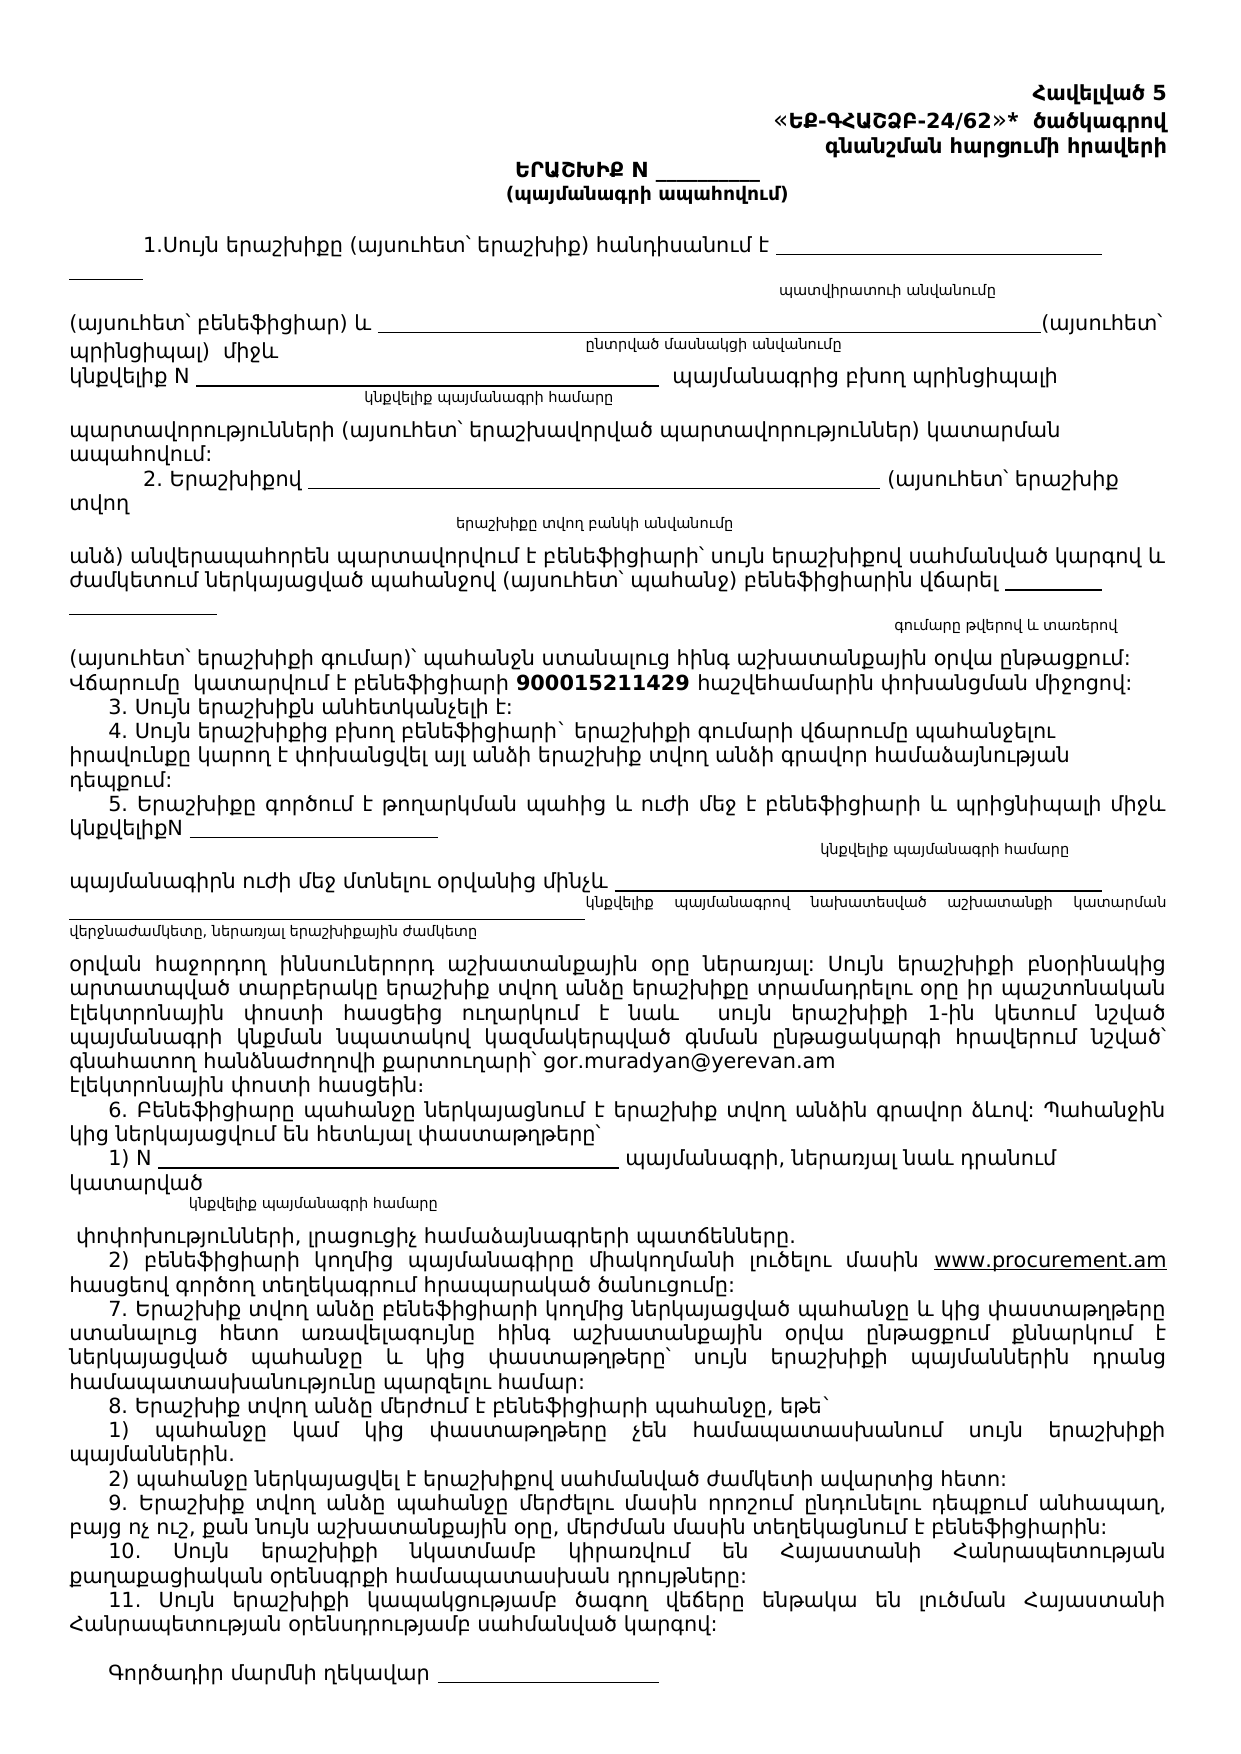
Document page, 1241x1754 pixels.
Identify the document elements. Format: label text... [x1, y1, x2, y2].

text 5. Երաշխիքը գործում է թողարկման պահից և ուժի մեջ է բենեֆիցիարի և պրիցնիպալի միջև կնքվելիքN [69, 792, 1167, 840]
text կնքվելիք պայմանագրի համարը [585, 840, 1167, 869]
list օրվան հաջորդող իննսուներորդ աշխատանքային օրը ներառյալ: Սույն երաշխիքի բնօրինակից արտատպված տարբերակը երաշխիք տվող անձը երաշխիքը տրամադրելու օրը իր պաշտոնական էլեկտրոնային փոստի հասցեից ուղարկում է նաև սույն երաշխիքի 1-ին կետում նշված պայմանագրի կնքման նպատակով կազմակերպված գնման ընթացակարգի հրավերում նշված՝ գնահատող հանձնաժողովի քարտուղարի՝ gor.muradyan@yerevan.am [69, 952, 1167, 1073]
text 2. Երաշխիքով (այսուհետ՝ երաշխիք տվող [69, 467, 1167, 515]
text 3. Սույն երաշխիքն անհետկանչելի է: [69, 695, 1167, 719]
text գումարը թվերով և տառերով [807, 617, 1167, 646]
text 1) պահանջը կամ կից փաստաթղթերը չեն համապատասխանում սույն երաշխիքի պայմաններին. [69, 1418, 1167, 1467]
text 8. Երաշխիք տվող անձը մերժում է բենեֆիցիարի պահանջը, եթե` [69, 1394, 1167, 1418]
text 1.Սույն երաշխիքը (այսուհետ՝ երաշխիք) հանդիսանում է [69, 233, 1167, 282]
text (պայմանագրի ապահովում) [69, 183, 1167, 204]
text 11. Սույն երաշխիքի կապակցությամբ ծագող վեճերը ենթակա են լուծման Հայաստանի Հանրապետության օրենսդրությամբ սահմանված կարգով: [69, 1588, 1167, 1637]
text ԵՐԱՇԽԻՔ N __________ [69, 158, 1167, 183]
text 2) բենեֆիցիարի կողմից պայմանագիրը միակողմանի լուծելու մասին www.procurement.am հասցեով գործող տեղեկագրում հրապարակած ծանուցումը: [69, 1248, 1167, 1297]
list պայմանագիրն ուժի մեջ մտնելու օրվանից մինչև կնքվելիք պայմանագրով նախատեսված աշխատանքի կատարման վերջնաժամկետը, ներառյալ երաշխիքային ժամկետը [69, 869, 1167, 952]
text գնանշման հարցումի հրավերի [69, 134, 1167, 158]
text «ԵՔ-ԳՀԱՇՁԲ-24/62»* ծածկագրով [69, 105, 1167, 134]
text կնքվելիք պայմանագրի համարը [69, 389, 1167, 418]
text 4. Սույն երաշխիքից բխող բենեֆիցիարի` երաշխիքի գումարի վճարումը պահանջելու իրավունքը կարող է փոխանցվել այլ անձի երաշխիք տվող անձի գրավոր համաձայնության դեպքում: [69, 719, 1167, 792]
text անձ) անվերապահորեն պարտավորվում է բենեֆիցիարի՝ սույն երաշխիքով սահմանված կարգով և ժամկետում ներկայացված պահանջով (այսուհետ՝ պահանջ) բենեֆիցիարին վճարել [69, 544, 1167, 617]
text (այսուհետ՝ բենեֆիցիար) և (այսուհետ՝ պրինցիպալ) միջև ընտրված մասնակցի անվանումը [69, 311, 1167, 364]
text 1) N պայմանագրի, ներառյալ նաև դրանում կատարված [69, 1146, 1167, 1195]
text Հավելված 5 [69, 81, 1167, 105]
text փոփոխությունների, լրացուցիչ համաձայնագրերի պատճենները. [69, 1224, 1167, 1248]
text երաշխիքը տվող բանկի անվանումը [69, 515, 1167, 544]
text պատվիրատուի անվանումը [659, 282, 1167, 311]
text պարտավորությունների (այսուհետ՝ երաշխավորված պարտավորություններ) կատարման ապահովում: [69, 418, 1167, 467]
text 2) պահանջը ներկայացվել է երաշխիքով սահմանված ժամկետի ավարտից հետո: [69, 1467, 1167, 1491]
text (այսուհետ՝ երաշխիքի գումար)՝ պահանջն ստանալուց հինգ աշխատանքային օրվա ընթացքում: Վճարումը կատարվում է բենեֆիցիարի 900015211429 հաշվեհամարին փոխանցման միջոցով: [69, 646, 1167, 695]
text կնքվելիք պայմանագրի համարը [69, 1195, 1167, 1224]
text Գործադիր մարմնի ղեկավար [69, 1661, 1167, 1685]
text 9. Երաշխիք տվող անձը պահանջը մերժելու մասին որոշում ընդունելու դեպքում անհապաղ, բայց ոչ ուշ, քան նույն աշխատանքային օրը, մերժման մասին տեղեկացնում է բենեֆիցիարին: [69, 1491, 1167, 1539]
list էլեկտրոնային փոստի հասցեին։ [69, 1073, 1167, 1098]
text 7. Երաշխիք տվող անձը բենեֆիցիարի կողմից ներկայացված պահանջը և կից փաստաթղթերը ստանալուց հետո առավելագույնը հինգ աշխատանքային օրվա ընթացքում քննարկում է ներկայացված պահանջը և կից փաստաթղթերը՝ սույն երաշխիքի պայմաններին դրանց համապատասխանությունը պարզելու համար: [69, 1297, 1167, 1394]
text 10. Սույն երաշխիքի նկատմամբ կիրառվում են Հայաստանի Հանրապետության քաղաքացիական օրենսգրքի համապատասխան դրույթները: [69, 1539, 1167, 1588]
text կնքվելիք N պայմանագրից բխող պրինցիպալի [69, 364, 1167, 389]
text 6. Բենեֆիցիարը պահանջը ներկայացնում է երաշխիք տվող անձին գրավոր ձևով: Պահանջին կից ներկայացվում են հետևյալ փաստաթղթերը՝ [69, 1098, 1167, 1146]
